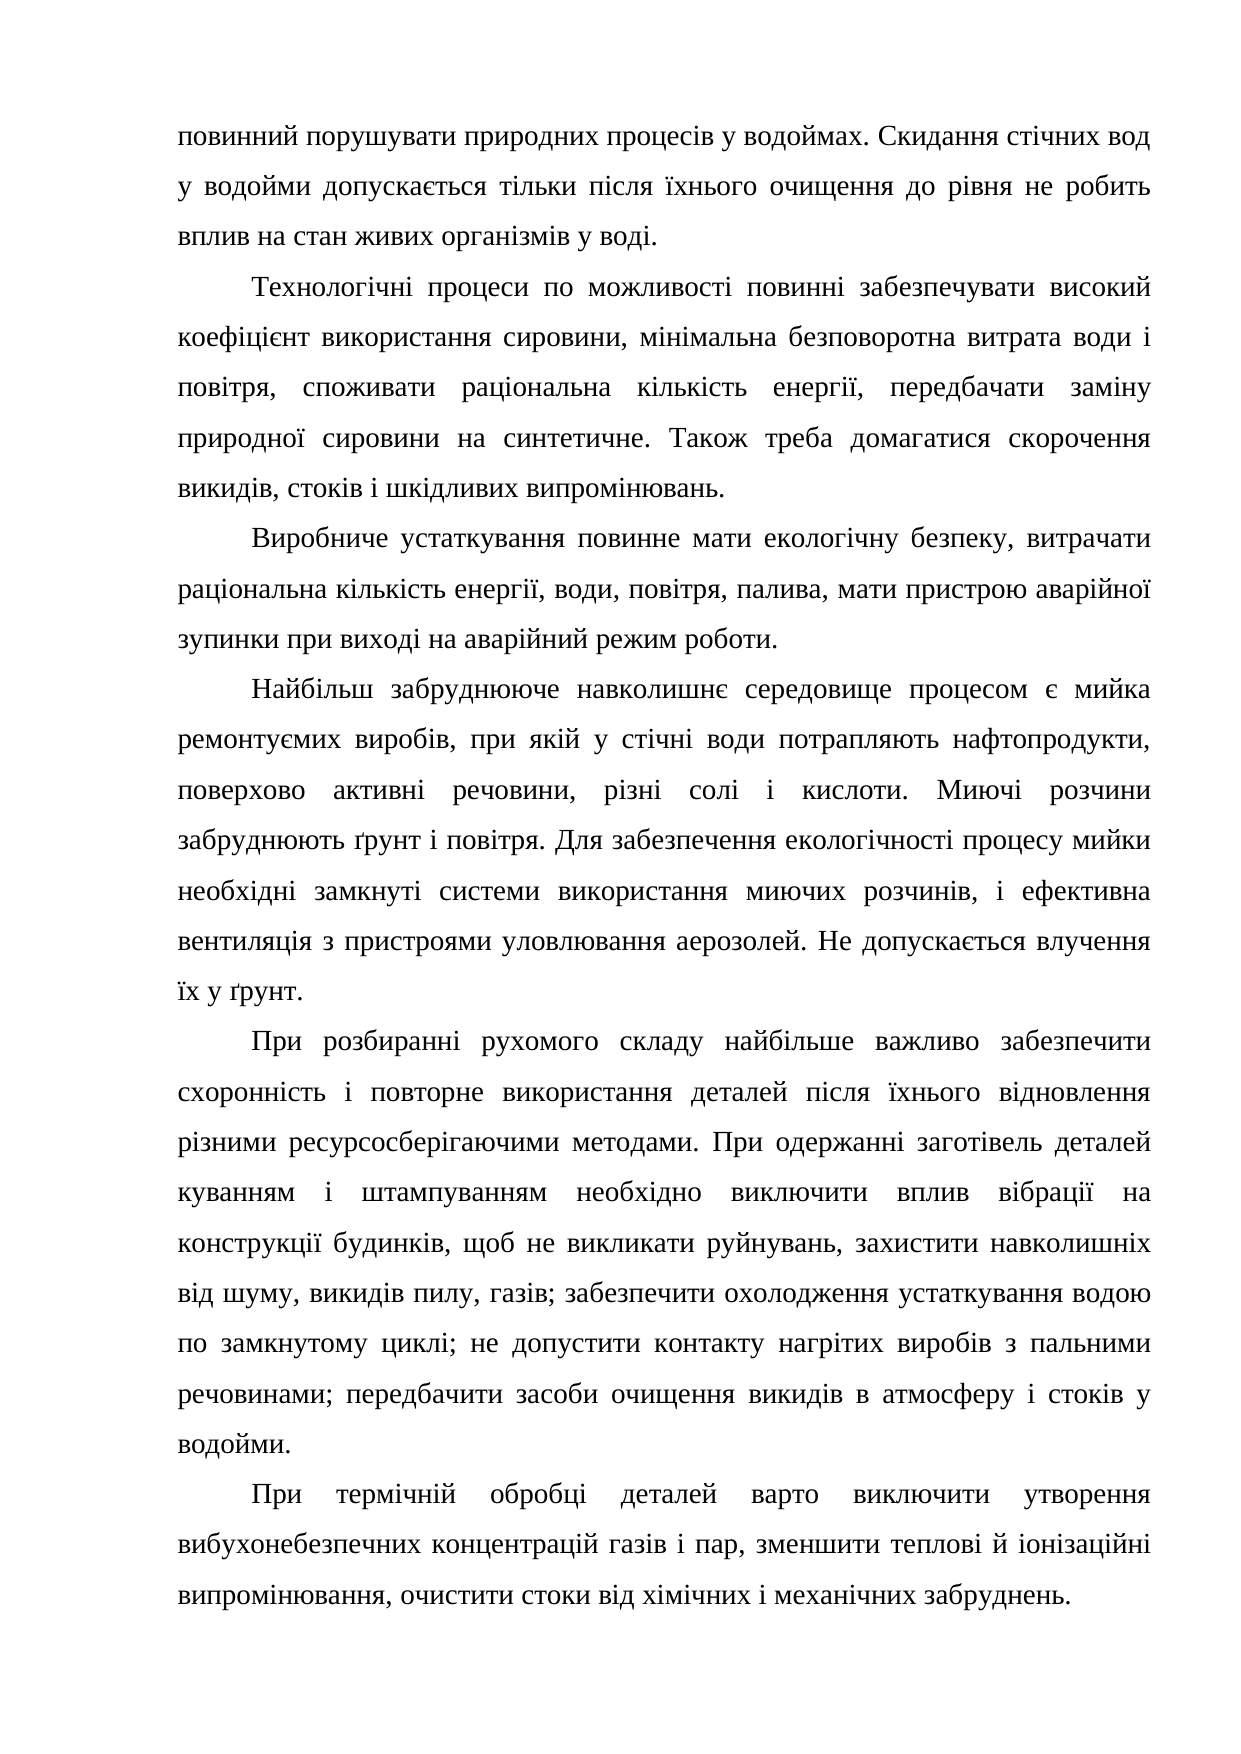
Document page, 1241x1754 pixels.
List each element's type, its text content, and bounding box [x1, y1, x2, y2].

text Виробниче устаткування повинне мати екологічну безпеку, витрачати раціональна кількість енергії, води, повітря, палива, мати пристрою аварійної зупинки при виході на аварійний режим роботи. [177, 521, 1152, 655]
text При термічній обробці деталей варто виключити утворення вибухонебезпечних концентрацій газів і пар, зменшити теплові й іонізаційні випромінювання, очистити стоки від хімічних і механічних забруднень. [177, 1477, 1152, 1611]
text При розбиранні рухомого складу найбільше важливо забезпечити схоронність і повторне використання деталей після їхнього відновлення різними ресурсосберігаючими методами. При одержанні заготівель деталей куванням і штампуванням необхідно виключити вплив вібрації на конструкції будинків, щоб не викликати руйнувань, захистити навколишніх від шуму, викидів пилу, газів; забезпечити охолодження устаткування водою по замкнутому циклі; не допустити контакту нагрітих виробів з пальними речовинами; передбачити засоби очищення викидів в атмосферу і стоків у водойми. [177, 1024, 1152, 1460]
text Найбільш забруднююче навколишнє середовище процесом є мийка ремонтуємих виробів, при якій у стічні води потрапляють нафтопродукти, поверхово активні речовини, різні солі і кислоти. Миючі розчини забруднюють ґрунт і повітря. Для забезпечення екологічності процесу мийки необхідні замкнуті системи використання миючих розчинів, і ефективна вентиляція з пристроями уловлювання аерозолей. Не допускається влучення їх у ґрунт. [177, 672, 1152, 1007]
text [177, 118, 1152, 252]
text Технологічні процеси по можливості повинні забезпечувати високий коефіцієнт використання сировини, мінімальна безповоротна витрата води і повітря, споживати раціональна кількість енергії, передбачати заміну природної сировини на синтетичне. Також треба домагатися скорочення викидів, стоків і шкідливих випромінювань. [177, 269, 1152, 504]
